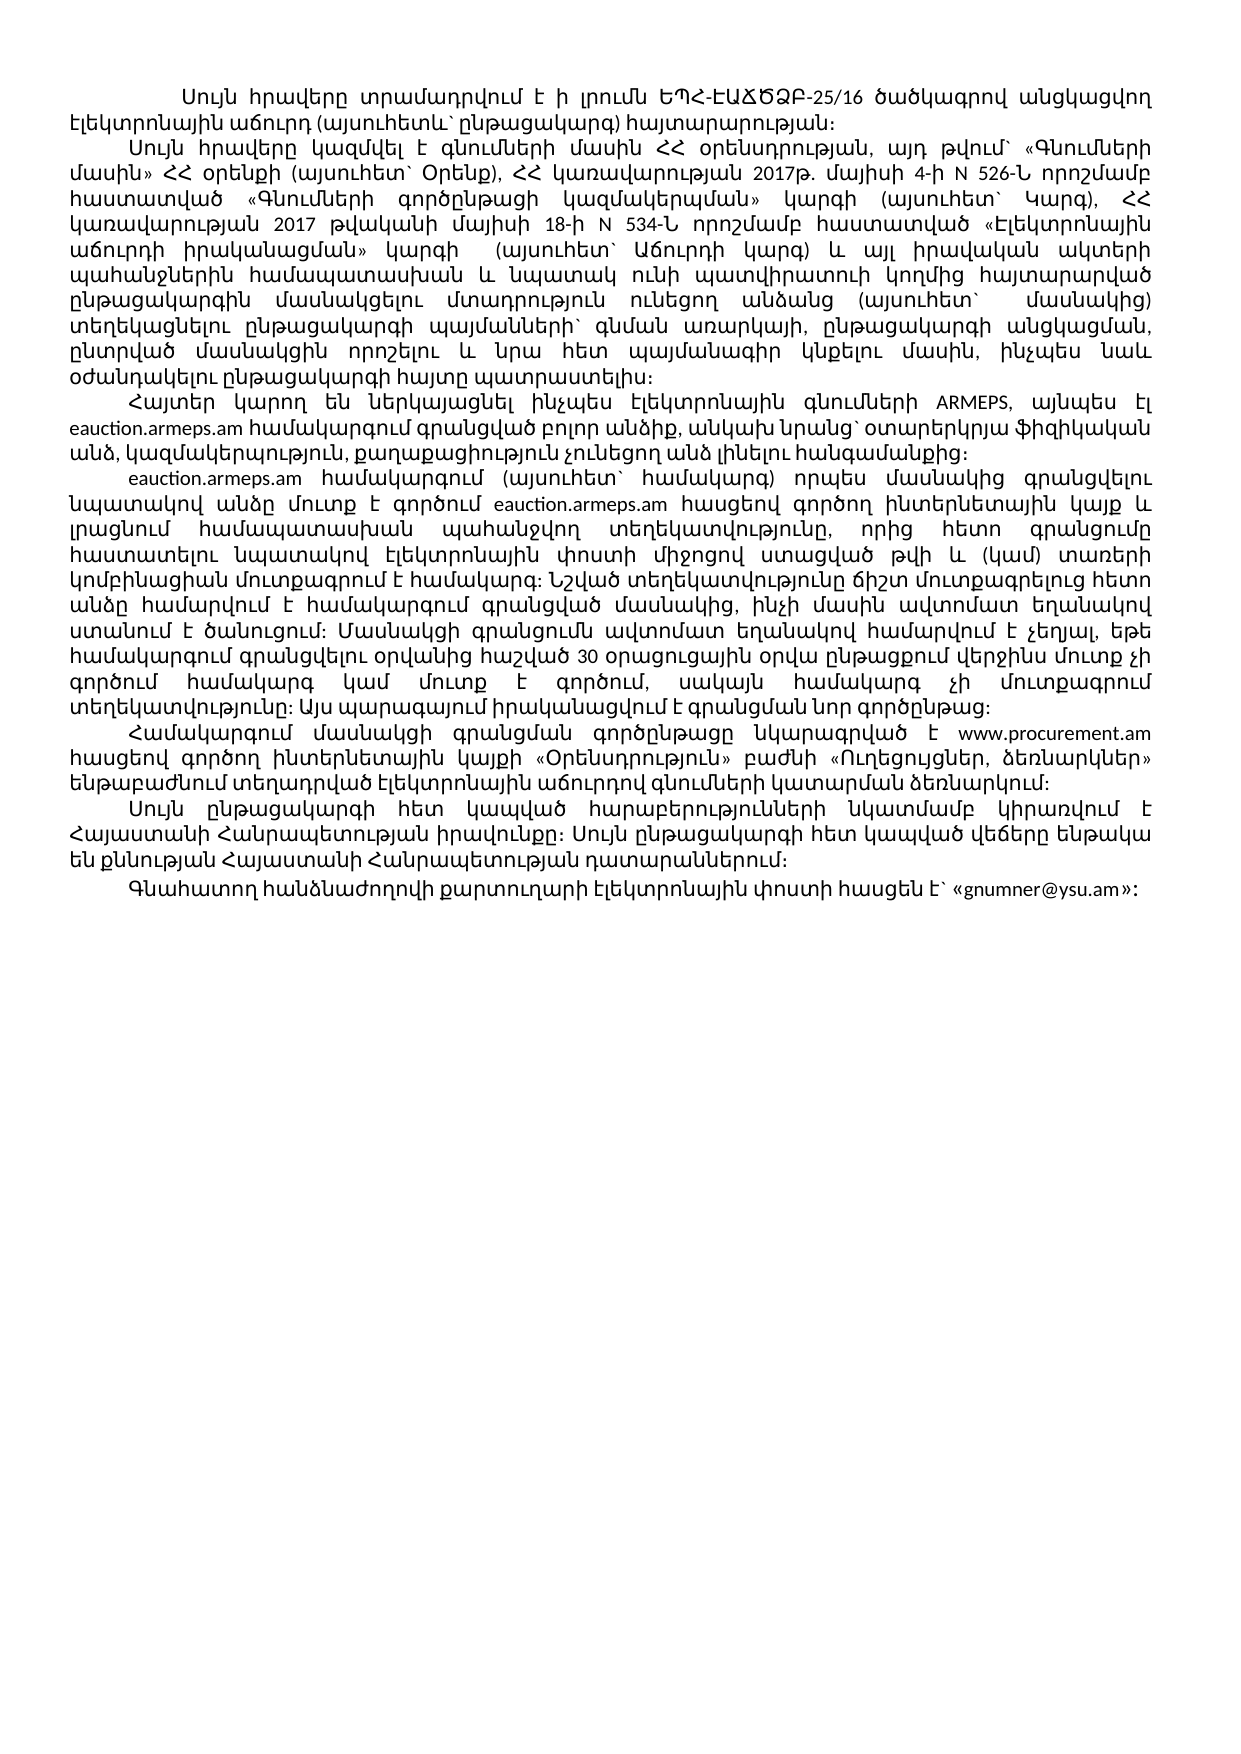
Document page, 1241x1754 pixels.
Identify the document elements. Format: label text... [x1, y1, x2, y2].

text Համակարգում մասնակցի գրանցման գործընթացը նկարագրված է www.procurement.am հասցեով գործող ինտերնետային կայքի «Օրենսդրություն» բաժնի «Ուղեցույցներ, ձեռնարկներ» ենթաբաժնում տեղադրված էլեկտրոնային աճուրդով գնումների կատարման ձեռնարկում: [69, 720, 1152, 796]
text Սույն հրավերը կազմվել է գնումների մասին ՀՀ օրենսդրության, այդ թվում` «Գնումների մասին» ՀՀ օրենքի (այսուհետ` Օրենք), ՀՀ կառավարության 2017թ. մայիսի 4-ի N 526-Ն որոշմամբ հաստատված «Գնումների գործընթացի կազմակերպման» կարգի (այսուհետ` Կարգ), ՀՀ կառավարության 2017 թվականի մայիսի 18-ի N 534-Ն որոշմամբ հաստատված «Էլեկտրոնային աճուրդի իրականացման» կարգի (այսուհետ` Աճուրդի կարգ) և այլ իրավական ակտերի պահանջներին համապատասխան և նպատակ ունի պատվիրատուի կողմից հայտարարված ընթացակարգին մասնակցելու մտադրություն ունեցող անձանց (այսուհետ` մասնակից) տեղեկացնելու ընթացակարգի պայմանների` գնման առարկայի, ընթացակարգի անցկացման, ընտրված մասնակցին որոշելու և նրա հետ պայմանագիր կնքելու մասին, ինչպես նաև օժանդակելու ընթացակարգի հայտը պատրաստելիս։ [69, 135, 1152, 389]
text Սույն հրավերը տրամադրվում է ի լրումն ԵՊՀ-ԷԱՃԾՁԲ-25/16 ծածկագրով անցկացվող էլեկտրոնային աճուրդ (այսուհետև` ընթացակարգ) հայտարարության։ [69, 84, 1152, 135]
text Հայտեր կարող են ներկայացնել ինչպես էլեկտրոնային գնումների ARMEPS, այնպես էլ eauction.armeps.am համակարգում գրանցված բոլոր անձիք, անկախ նրանց` օտարերկրյա ֆիզիկական անձ, կազմակերպություն, քաղաքացիություն չունեցող անձ լինելու հանգամանքից։ [69, 389, 1152, 466]
text eauction.armeps.am համակարգում (այսուհետ` համակարգ) որպես մասնակից գրանցվելու նպատակով անձը մուտք է գործում eauction.armeps.am հասցեով գործող ինտերնետային կայք և լրացնում համապատասխան պահանջվող տեղեկատվությունը, որից հետո գրանցումը հաստատելու նպատակով էլեկտրոնային փոստի միջոցով ստացված թվի և (կամ) տառերի կոմբինացիան մուտքագրում է համակարգ: Նշված տեղեկատվությունը ճիշտ մուտքագրելուց հետո անձը համարվում է համակարգում գրանցված մասնակից, ինչի մասին ավտոմատ եղանակով ստանում է ծանուցում: Մասնակցի գրանցումն ավտոմատ եղանակով համարվում է չեղյալ, եթե համակարգում գրանցվելու օրվանից հաշված 30 օրացուցային օրվա ընթացքում վերջինս մուտք չի գործում համակարգ կամ մուտք է գործում, սակայն համակարգ չի մուտքագրում տեղեկատվությունը: Այս պարագայում իրականացվում է գրանցման նոր գործընթաց: [69, 466, 1152, 720]
text Գնահատող հանձնաժողովի քարտուղարի էլեկտրոնային փոստի հասցեն է` «gnumner@ysu.am»: [69, 872, 1152, 903]
text Սույն ընթացակարգի հետ կապված հարաբերությունների նկատմամբ կիրառվում է Հայաստանի Հանրապետության իրավունքը։ Սույն ընթացակարգի հետ կապված վեճերը ենթակա են քննության Հայաստանի Հանրապետության դատարաններում։ [69, 796, 1152, 872]
